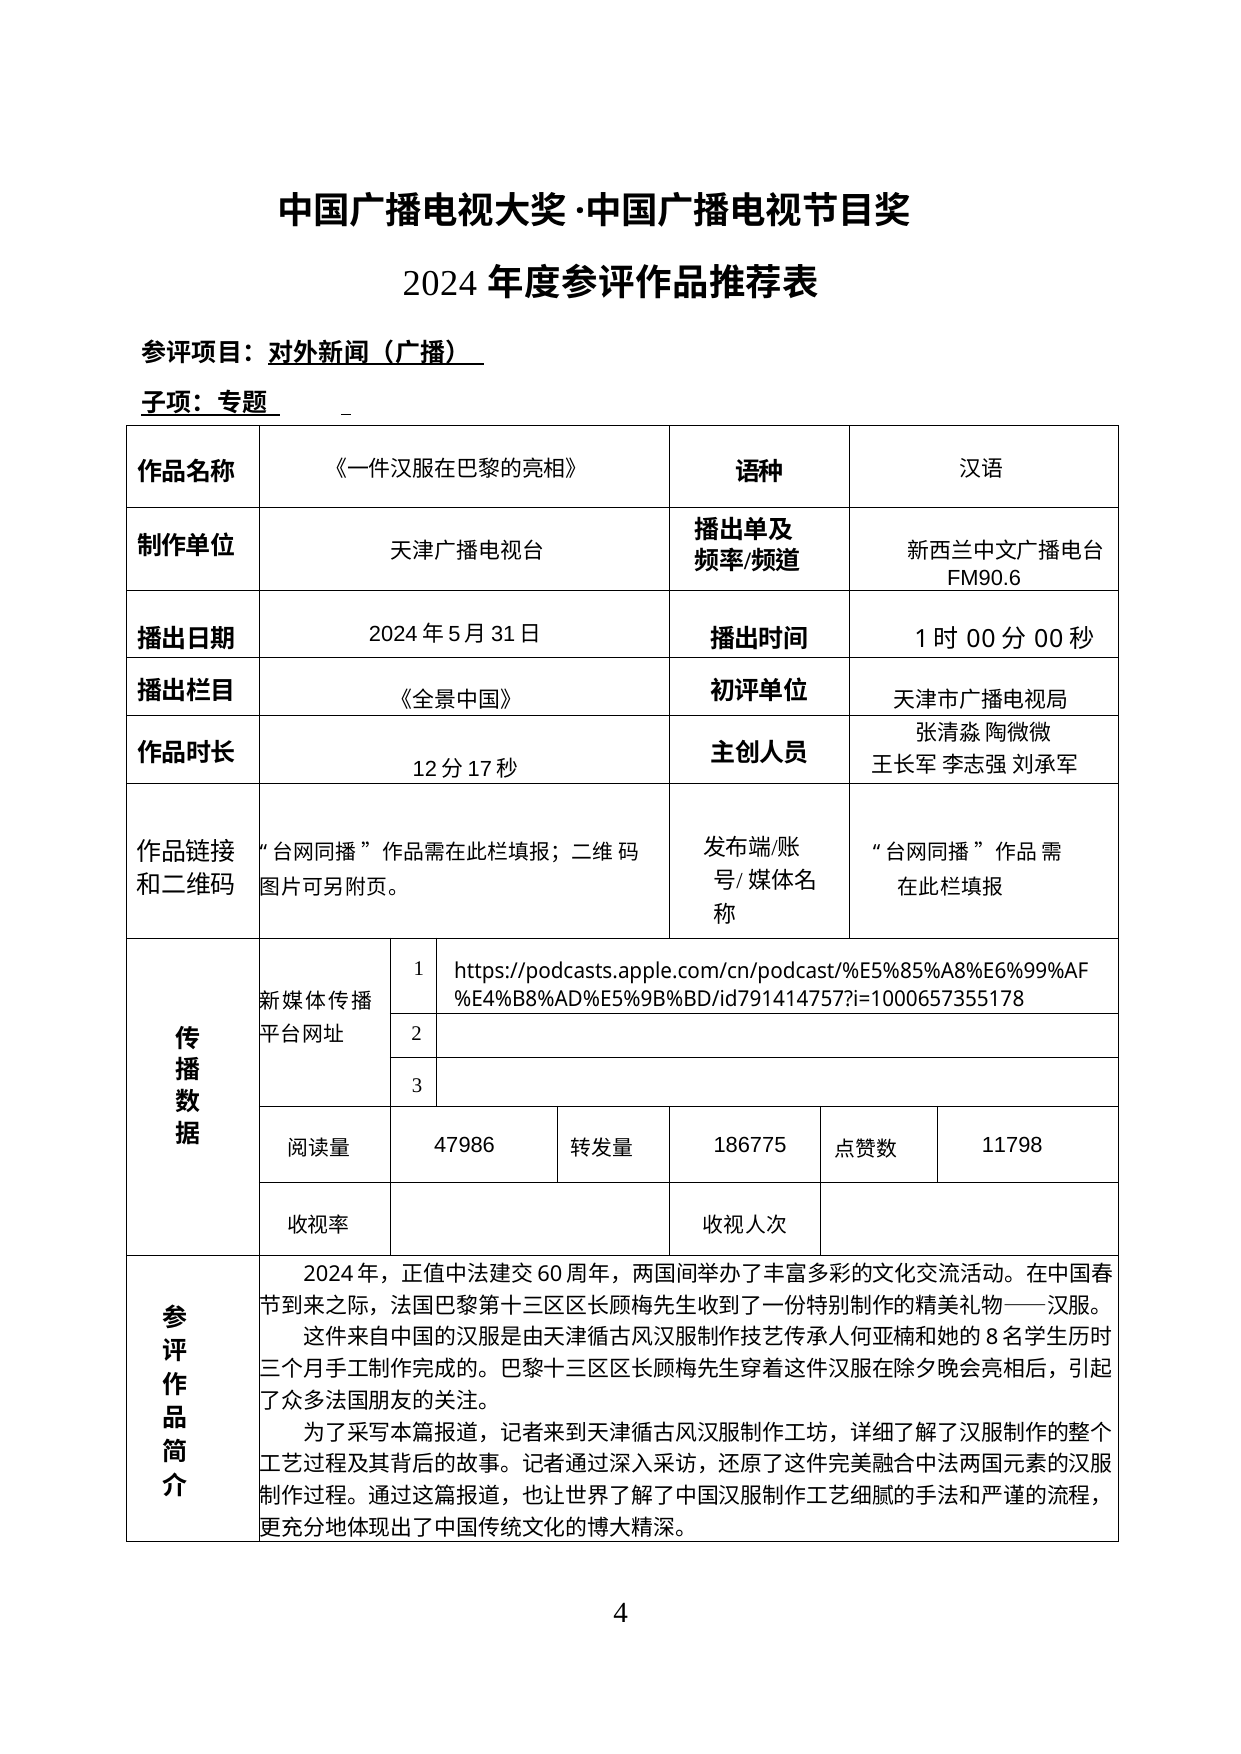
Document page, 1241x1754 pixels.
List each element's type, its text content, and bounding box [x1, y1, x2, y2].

table_cell 转发量 [558, 1107, 669, 1182]
table_cell 2024年，正值中法建交60周年，两国间举办了丰富多彩的文化交流活动。在中国春节到来之际，法国巴黎第十三区区长顾梅先生收到了一份特别制作的精美礼物——汉服。 这件来自中国的汉服是由天津循古风汉服制作技艺传承人何亚楠和她的8名学生历时三个月手工制作完成的。巴黎十三区区长顾梅先生穿着这件汉服在除夕晚会亮相后，引起了众多法国朋友的关注。 为了采写本篇报道，记者来到天津循古风汉服制作工坊，详细了解了汉服制作的整个工艺过程及其背后的故事。记者通过深入采访，还原了这件完美融合中法两国元素的汉服制作过程。通过这篇报道，也让世界了解了中国汉服制作工艺细腻的手法和严谨的流程，更充分地体现出了中国传统文化的博大精深。 [260, 1256, 1118, 1541]
text 子项：专题 [141, 383, 663, 419]
table_header 作品名称 [127, 426, 259, 507]
table_cell [437, 1014, 1118, 1056]
table_header 汉语 [850, 426, 1118, 507]
table_cell 186775 [670, 1107, 820, 1182]
table_cell 2024年5月31日 [260, 591, 669, 656]
text 中国广播电视大奖 ·中国广播电视节目奖 2024 年度参评作品推荐表 [277, 181, 950, 306]
table_cell 2 [391, 1014, 436, 1056]
text 参评项目：对外新闻（广播） [141, 332, 663, 368]
table_cell 1时 00分 00秒 [850, 591, 1118, 656]
table_cell 收视率 [260, 1183, 390, 1255]
table_cell [821, 1183, 1118, 1255]
table_cell 点赞数 [821, 1107, 937, 1182]
table_cell 新媒体传播平台网址 [260, 939, 390, 1106]
table_cell 作品链接 和二维码 [127, 784, 259, 938]
table_cell 主创人员 [670, 716, 849, 783]
table_cell 张清淼 陶微微 王长军 李志强 刘承军 [850, 716, 1118, 783]
table_cell 11798 [938, 1107, 1118, 1182]
table_cell “ 台网同播 ”作品需在此栏填报；二维 码图片可另附页。 [260, 784, 669, 938]
table_header 语种 [670, 426, 849, 507]
table_cell 47986 [391, 1107, 557, 1182]
table_cell 制作单位 [127, 508, 259, 590]
table_cell https://podcasts.apple.com/cn/podcast/%E5%85%A8%E6%99%AF%E4%B8%AD%E5%9B%BD/id791414757?i=1000657355178 [437, 939, 1118, 1012]
table_cell 《全景中国》 [260, 658, 669, 715]
table_cell 发布端/账号/ 媒体名称 [670, 784, 849, 938]
table_cell 天津市广播电视局 [850, 658, 1118, 715]
table_cell 初评单位 [670, 658, 849, 715]
table_cell 播出时间 [670, 591, 849, 656]
table_cell [391, 1183, 669, 1255]
table_cell 参评 作品 简介 [127, 1256, 259, 1541]
table_cell 天津广播电视台 [260, 508, 669, 590]
table_header 《一件汉服在巴黎的亮相》 [260, 426, 669, 507]
table_cell 12分17秒 [260, 716, 669, 783]
table_cell 阅读量 [260, 1107, 390, 1182]
table_cell 播出单及频率/频道 [670, 508, 849, 590]
table_cell 播出栏目 [127, 658, 259, 715]
table_cell 播出日期 [127, 591, 259, 656]
table_cell 作品时长 [127, 716, 259, 783]
table_cell 1 [391, 939, 436, 1012]
table_cell [437, 1058, 1118, 1106]
table_cell 传 播 数 据 [127, 939, 259, 1255]
table_cell 3 [391, 1058, 436, 1106]
table_cell 新西兰中文广播电台FM90.6 [850, 508, 1118, 590]
table_cell “ 台网同播 ”作品 需在此栏填报 [850, 784, 1118, 938]
table_cell 收视人次 [670, 1183, 820, 1255]
